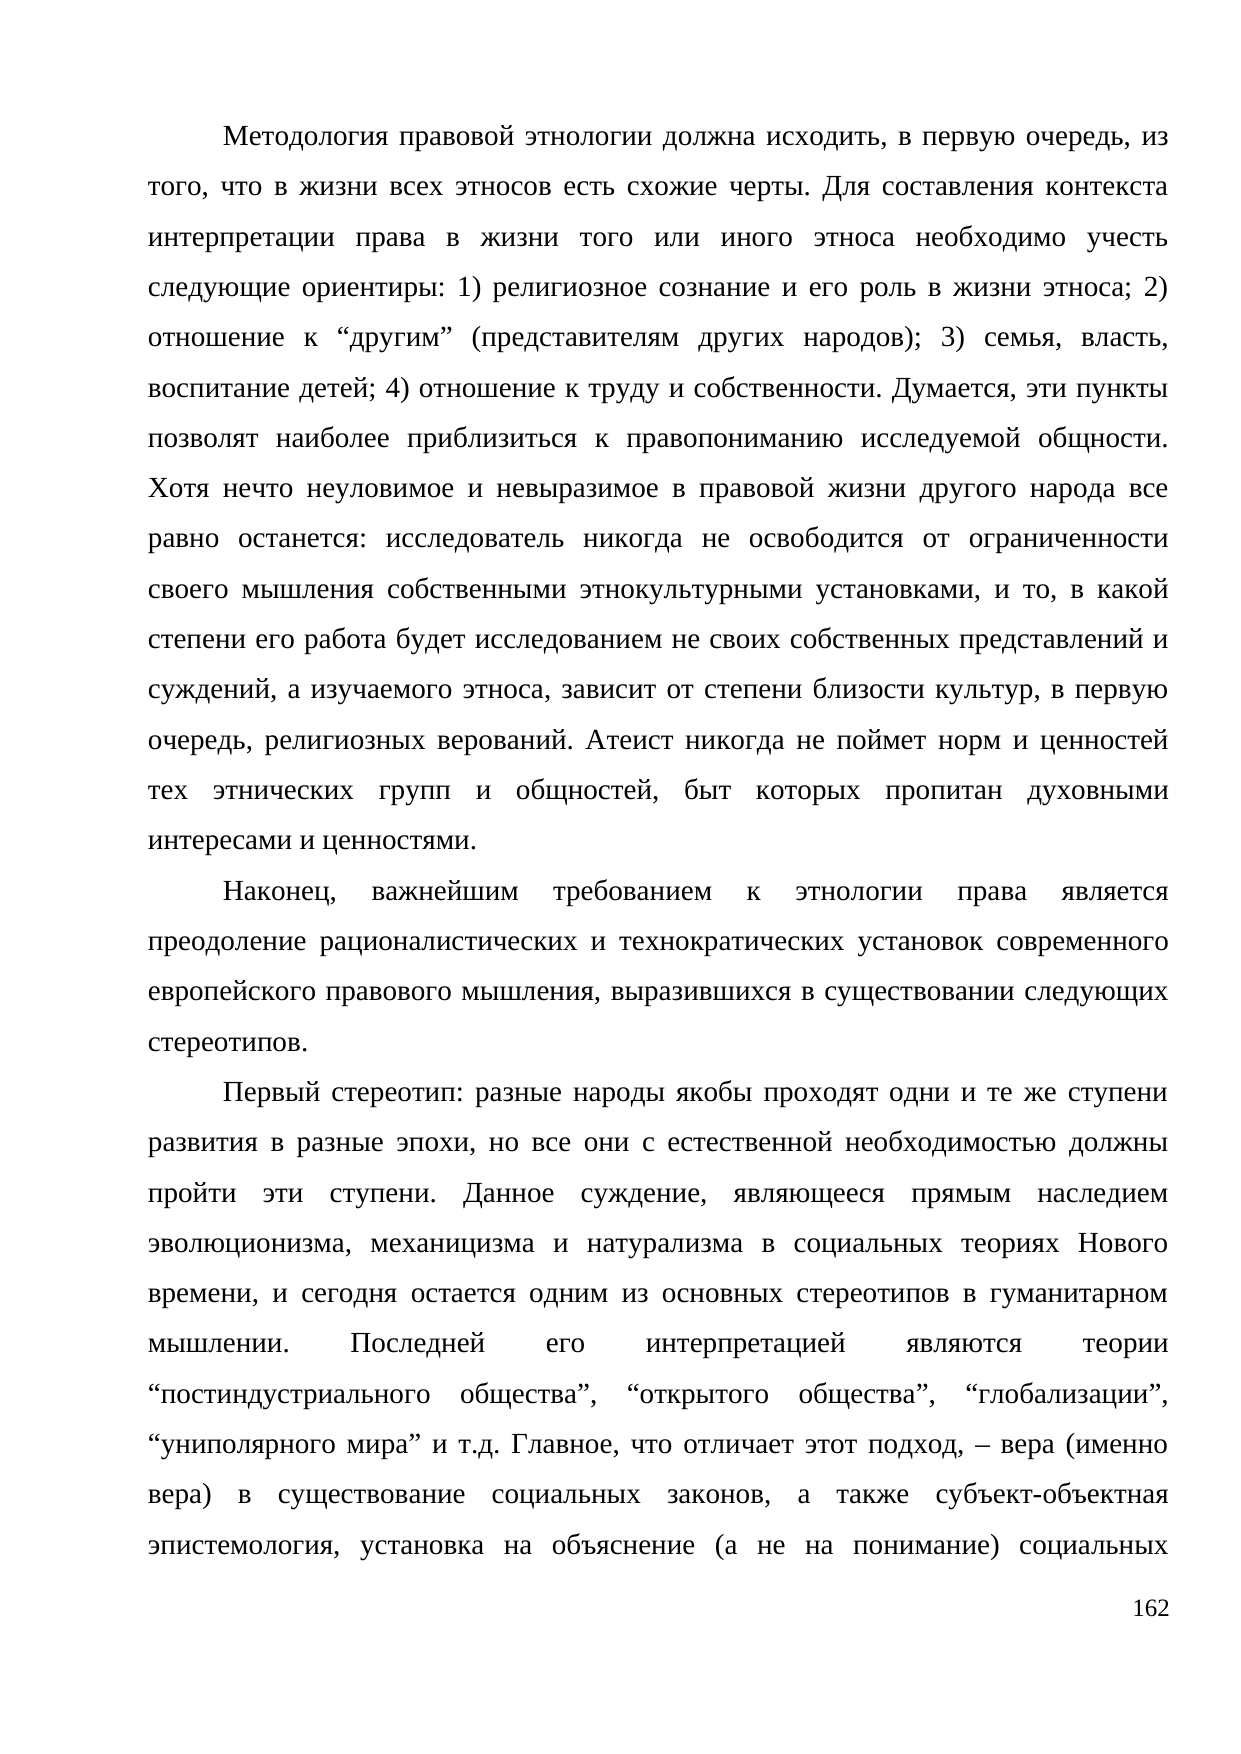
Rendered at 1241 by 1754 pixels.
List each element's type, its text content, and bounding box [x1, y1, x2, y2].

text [148, 1074, 1169, 1560]
text Методология правовой этнологии должна исходить, в первую очередь, из того, что в жизни всех этносов есть схожие черты. Для составления контекста интерпретации права в жизни того или иного этноса необходимо учесть следующие ориентиры: 1) религиозное сознание и его роль в жизни этноса; 2) отношение к “другим” (представителям других народов); 3) семья, власть, воспитание детей; 4) отношение к труду и собственности. Думается, эти пункты позволят наиболее приблизиться к правопониманию исследуемой общности. Хотя нечто неуловимое и невыразимое в правовой жизни другого народа все равно останется: исследователь никогда не освободится от ограниченности своего мышления собственными этнокультурными установками, и то, в какой степени его работа будет исследованием не своих собственных представлений и суждений, а изучаемого этноса, зависит от степени близости культур, в первую очередь, религиозных верований. Атеист никогда не поймет норм и ценностей тех этнических групп и общностей, быт которых пропитан духовными интересами и ценностями. [148, 118, 1169, 856]
text Наконец, важнейшим требованием к этнологии права является преодоление рационалистических и технократических установок современного европейского правового мышления, выразившихся в существовании следующих стереотипов. [148, 873, 1169, 1057]
